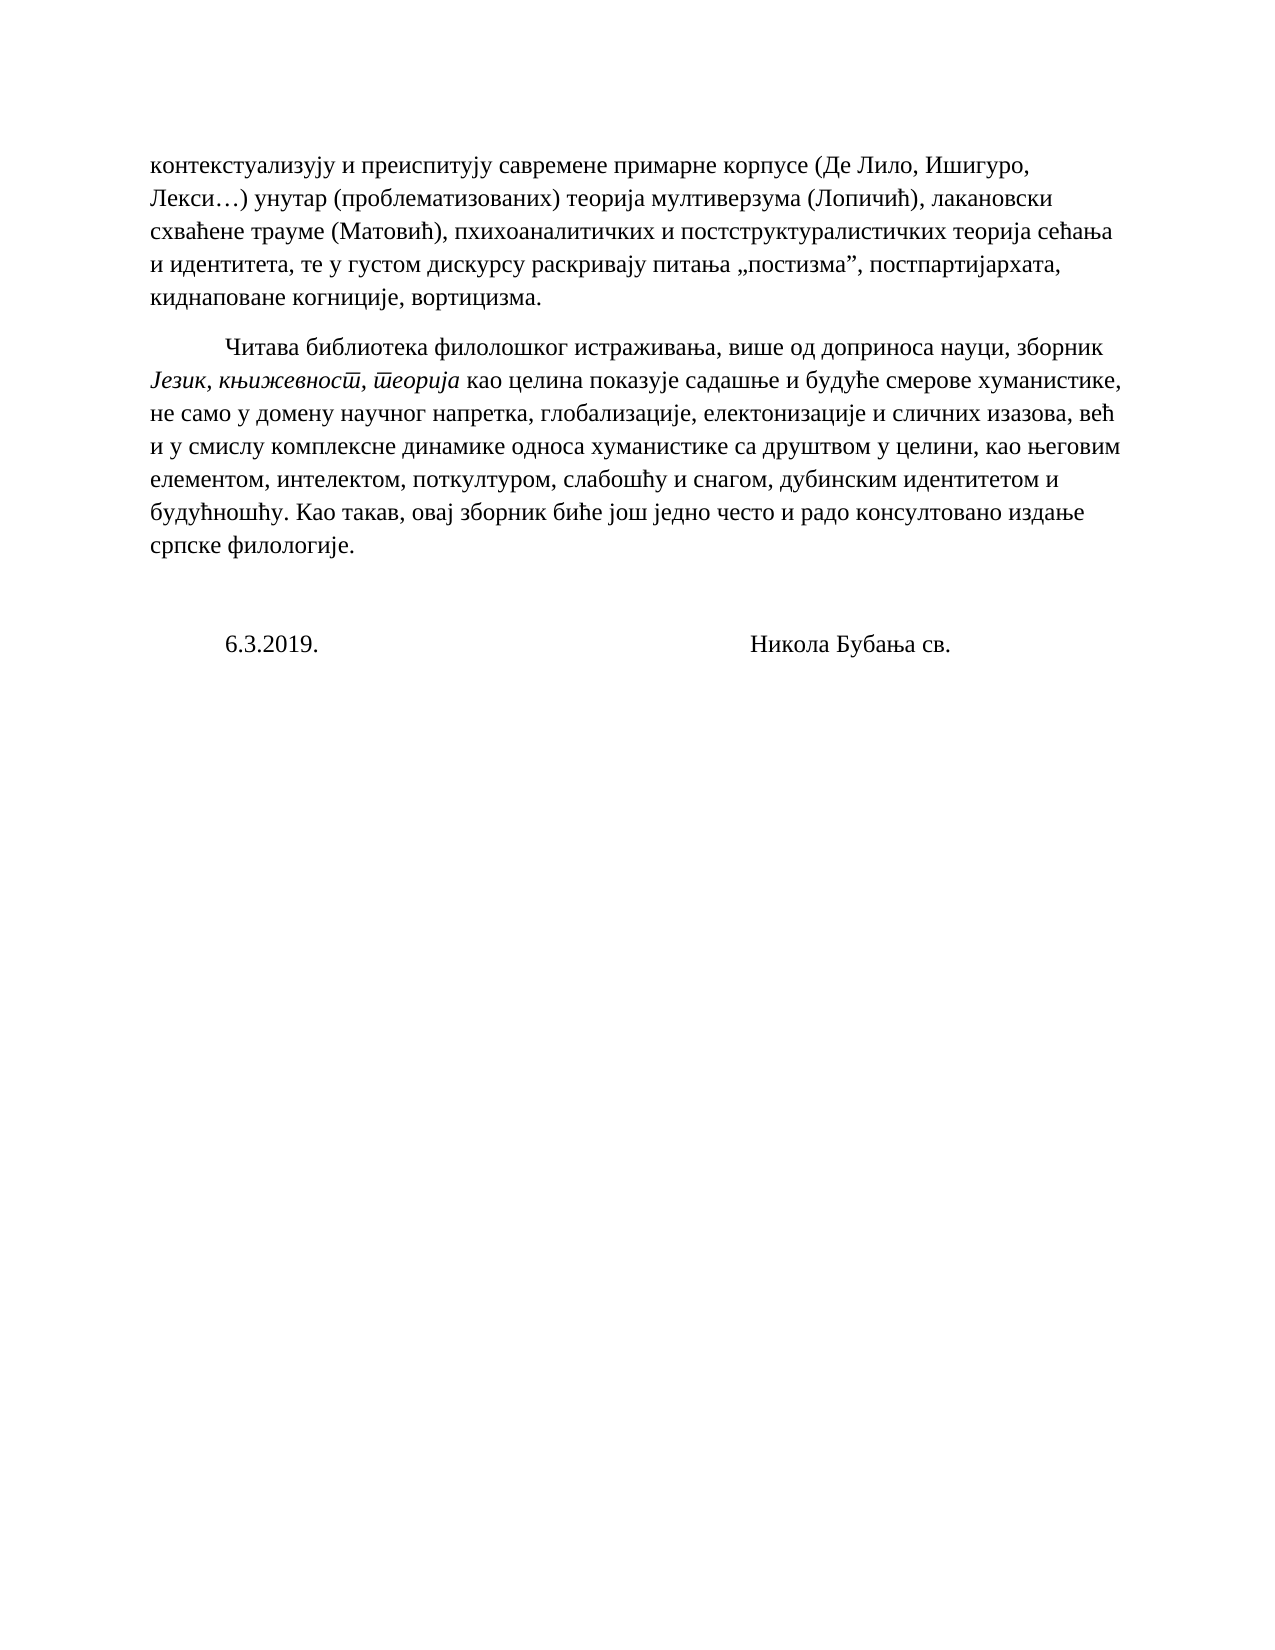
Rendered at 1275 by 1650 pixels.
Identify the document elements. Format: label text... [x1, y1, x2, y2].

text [150, 150, 1125, 311]
text 6.3.2019. Никола Бубања св. [150, 629, 1125, 658]
text Читава библиотека филолошког истраживања, више од доприноса науци, зборник Језик, књижевност, теорија као целина показује садашње и будуће смерове хуманистике, не само у домену научног напретка, глобализације, електонизације и сличних изазова, већ и у смислу комплексне динамике односа хуманистике са друштвом у целини, као његовим елементом, интелектом, поткултуром, слабошћу и снагом, дубинским идентитетом и будућношћу. Као такав, овај зборник биће још једно често и радо консултовано издање српске филологије. [150, 332, 1125, 559]
